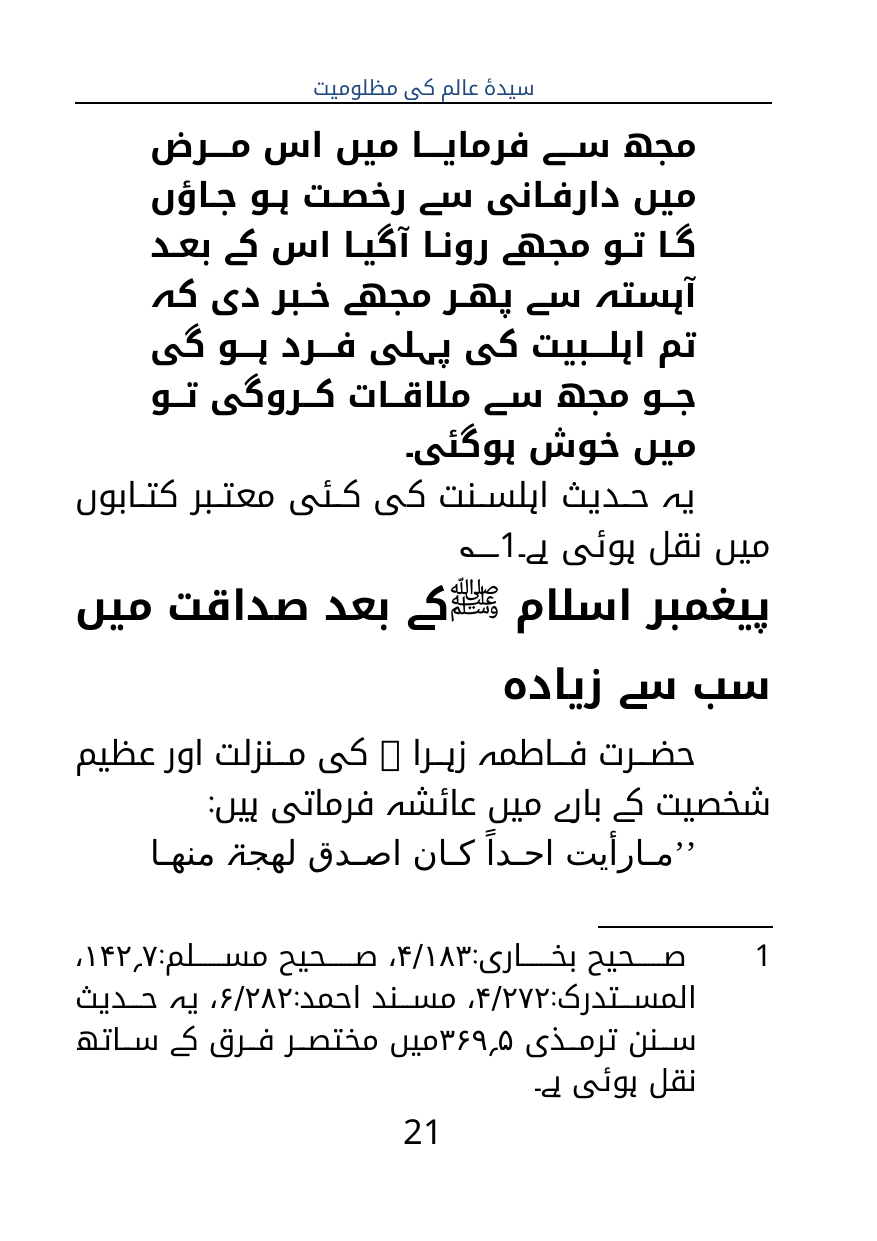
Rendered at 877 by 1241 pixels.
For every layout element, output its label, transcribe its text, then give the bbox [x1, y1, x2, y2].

text ’’پیغمبر اکرم ﷺ؎نے آہستہ سے مجھ سے فرمایا میں اس مرض میں دارفانی سے رخصت ہو جاؤں گا تو مجھے رونا آگیا اس کے بعد آہستہ سے پھر مجھے خبر دی کہ تم اہلبیت کی پہلی فرد ہو گی جو مجھ سے ملاقات کروگی تو میں خوش ہوگئی۔ [150, 117, 697, 467]
text یہ حدیث اہلسنت کی کئی معتبر کتابوں میں نقل ہوئی ہے۔؎ [75, 467, 772, 567]
subtitle پیغمبر اسلام ﷺکے بعد صداقت میں سب سے زیادہ [75, 567, 772, 725]
text حضرت فاطمہ زہرا ﷥ کی منزلت اور عظیم شخصیت کے بارے میں عائشہ فرماتی ہیں: [75, 725, 772, 825]
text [150, 825, 697, 875]
